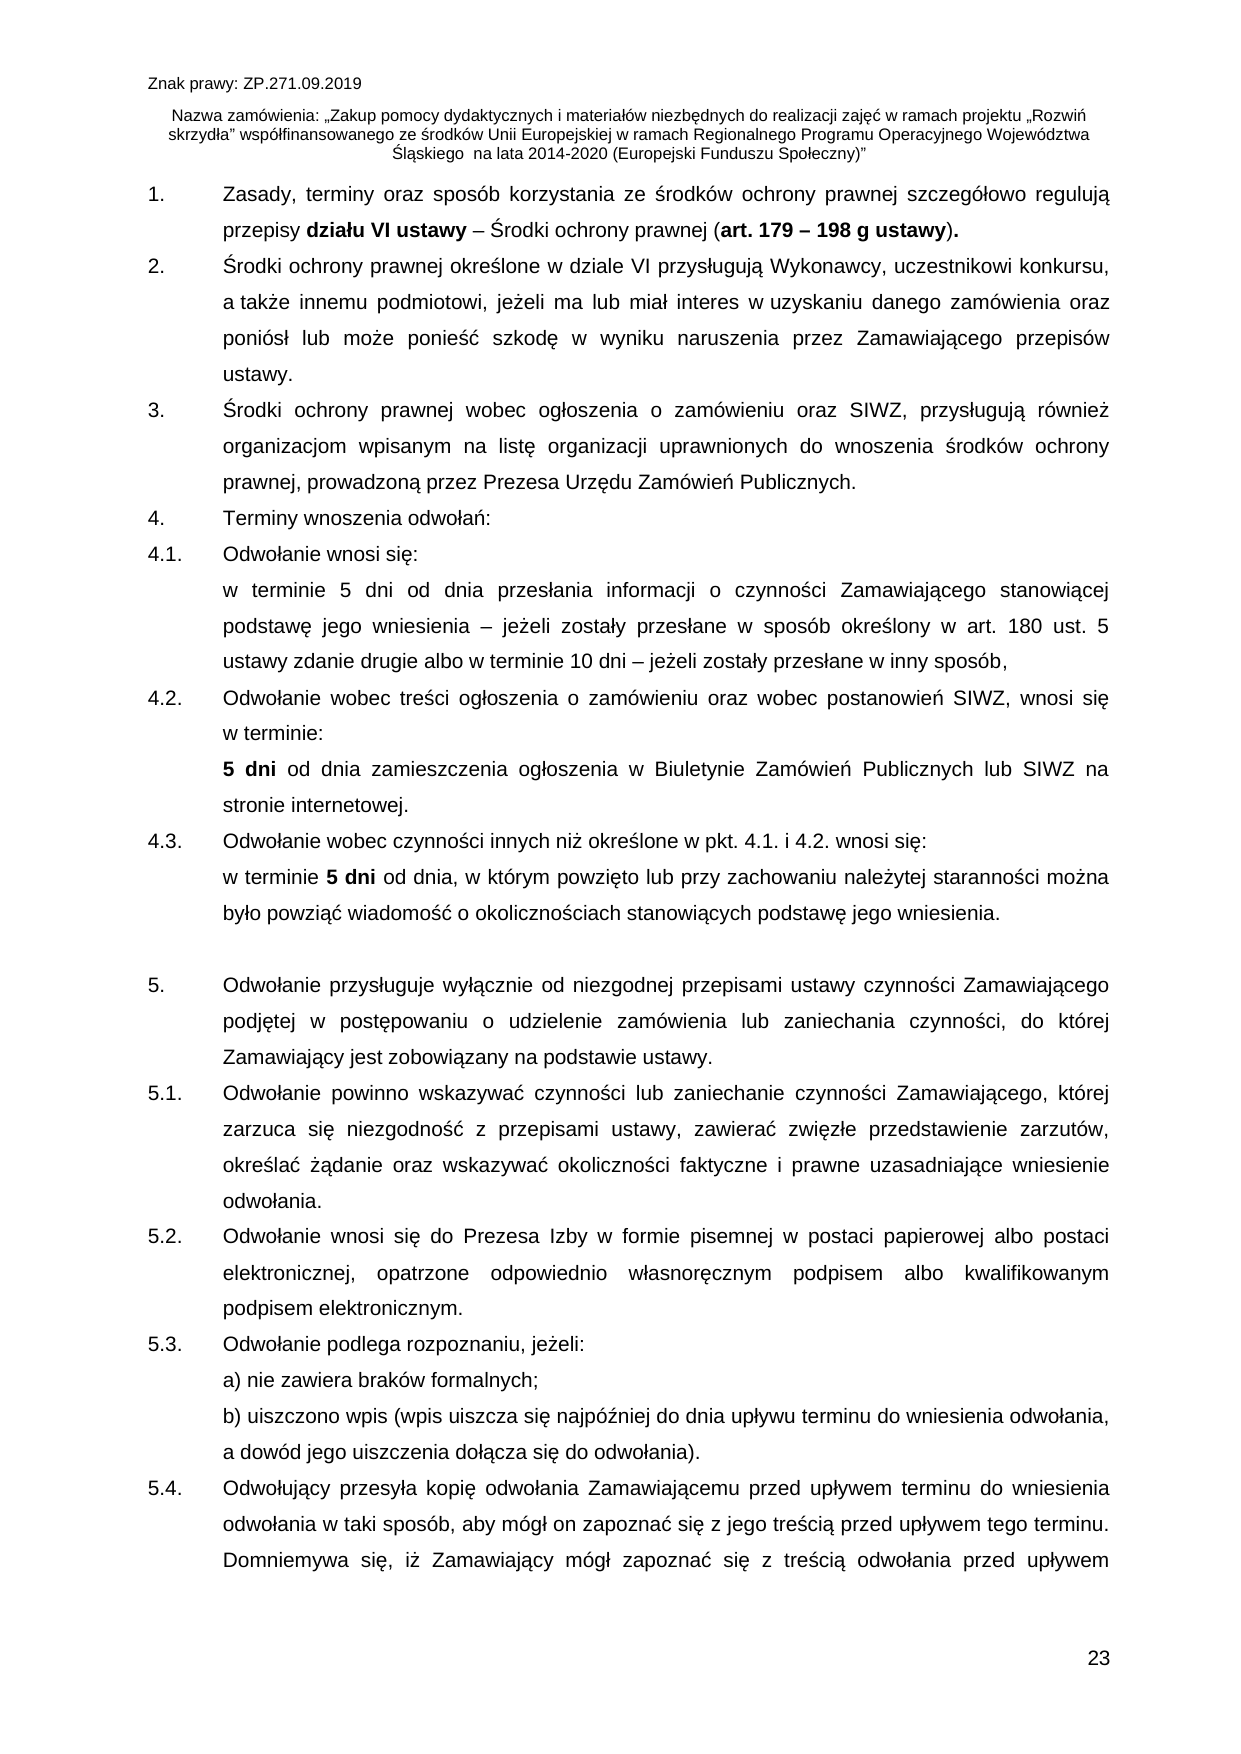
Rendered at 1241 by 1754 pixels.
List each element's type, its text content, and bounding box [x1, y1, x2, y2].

text a) nie zawiera braków formalnych; [223, 1368, 1110, 1392]
list Odwołanie podlega rozpoznaniu, jeżeli: [148, 1332, 1110, 1356]
list Zasady, terminy oraz sposób korzystania ze środków ochrony prawnej szczegółowo regulują przepisy działu VI ustawy – Środki ochrony prawnej (art. 179 – 198 g ustawy). [148, 182, 1110, 242]
list Środki ochrony prawnej określone w dziale VI przysługują Wykonawcy, uczestnikowi konkursu, a także innemu podmiotowi, jeżeli ma lub miał interes w uzyskaniu danego zamówienia oraz poniósł lub może ponieść szkodę w wyniku naruszenia przez Zamawiającego przepisów ustawy. [148, 254, 1110, 386]
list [148, 1476, 1110, 1572]
text 4.3. Odwołanie wobec czynności innych niż określone w pkt. 4.1. i 4.2. wnosi się: [148, 829, 1110, 853]
text b) uiszczono wpis (wpis uiszcza się najpóźniej do dnia upływu terminu do wniesienia odwołania, a dowód jego uiszczenia dołącza się do odwołania). [223, 1404, 1110, 1464]
list Odwołanie wnosi się do Prezesa Izby w formie pisemnej w postaci papierowej albo postaci elektronicznej, opatrzone odpowiednio własnoręcznym podpisem albo kwalifikowanym podpisem elektronicznym. [148, 1224, 1110, 1320]
list Terminy wnoszenia odwołań: [148, 506, 1110, 529]
text 4.2. Odwołanie wobec treści ogłoszenia o zamówieniu oraz wobec postanowień SIWZ, wnosi się w terminie: [148, 685, 1110, 745]
text w terminie 5 dni od dnia, w którym powzięto lub przy zachowaniu należytej staranności można było powziąć wiadomość o okolicznościach stanowiących podstawę jego wniesienia. [223, 865, 1110, 925]
list Odwołanie powinno wskazywać czynności lub zaniechanie czynności Zamawiającego, której zarzuca się niezgodność z przepisami ustawy, zawierać zwięzłe przedstawienie zarzutów, określać żądanie oraz wskazywać okoliczności faktyczne i prawne uzasadniające wniesienie odwołania. [148, 1081, 1110, 1212]
text 5 dni od dnia zamieszczenia ogłoszenia w Biuletynie Zamówień Publicznych lub SIWZ na stronie internetowej. [223, 757, 1110, 817]
text w terminie 5 dni od dnia przesłania informacji o czynności Zamawiającego stanowiącej podstawę jego wniesienia – jeżeli zostały przesłane w sposób określony w art. 180 ust. 5 ustawy zdanie drugie albo w terminie 10 dni – jeżeli zostały przesłane w inny sposób, [223, 577, 1110, 673]
list Środki ochrony prawnej wobec ogłoszenia o zamówieniu oraz SIWZ, przysługują również organizacjom wpisanym na listę organizacji uprawnionych do wnoszenia środków ochrony prawnej, prowadzoną przez Prezesa Urzędu Zamówień Publicznych. [148, 398, 1110, 494]
text 4.1. Odwołanie wnosi się: [148, 542, 1110, 566]
list Odwołanie przysługuje wyłącznie od niezgodnej przepisami ustawy czynności Zamawiającego podjętej w postępowaniu o udzielenie zamówienia lub zaniechania czynności, do której Zamawiający jest zobowiązany na podstawie ustawy. [148, 973, 1110, 1069]
